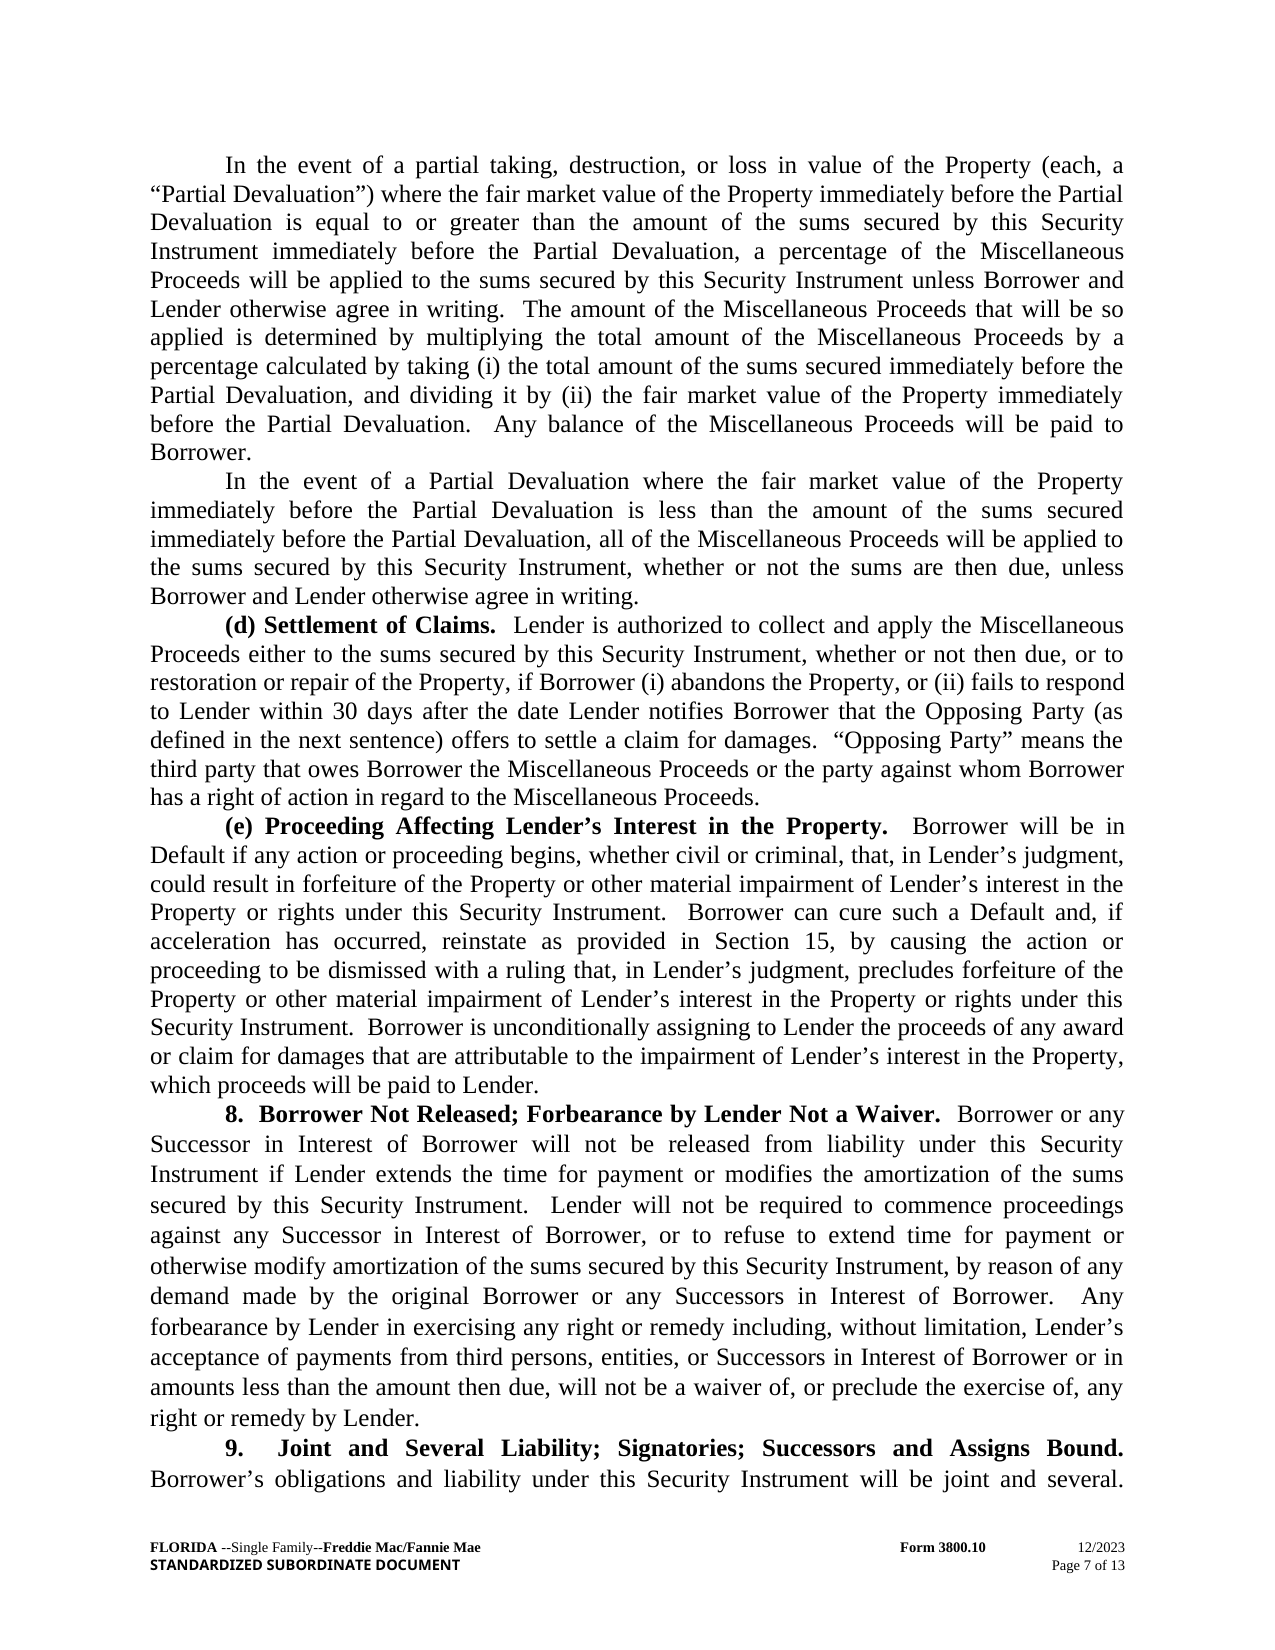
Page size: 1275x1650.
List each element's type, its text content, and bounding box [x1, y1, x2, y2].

text 8. Borrower Not Released; Forbearance by Lender Not a Waiver. Borrower or any Successor in Interest of Borrower will not be released from liability under this Security Instrument if Lender extends the time for payment or modifies the amortization of the sums secured by this Security Instrument. Lender will not be required to commence proceedings against any Successor in Interest of Borrower, or to refuse to extend time for payment or otherwise modify amortization of the sums secured by this Security Instrument, by reason of any demand made by the original Borrower or any Successors in Interest of Borrower. Any forbearance by Lender in exercising any right or remedy including, without limitation, Lender’s acceptance of payments from third persons, entities, or Successors in Interest of Borrower or in amounts less than the amount then due, will not be a waiver of, or preclude the exercise of, any right or remedy by Lender. [150, 1099, 1125, 1432]
text In the event of a Partial Devaluation where the fair market value of the Property immediately before the Partial Devaluation is less than the amount of the sums secured immediately before the Partial Devaluation, all of the Miscellaneous Proceeds will be applied to the sums secured by this Security Instrument, whether or not the sums are then due, unless Borrower and Lender otherwise agree in writing. [150, 466, 1125, 610]
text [150, 1433, 1125, 1492]
text In the event of a partial taking, destruction, or loss in value of the Property (each, a “Partial Devaluation”) where the fair market value of the Property immediately before the Partial Devaluation is equal to or greater than the amount of the sums secured by this Security Instrument immediately before the Partial Devaluation, a percentage of the Miscellaneous Proceeds will be applied to the sums secured by this Security Instrument unless Borrower and Lender otherwise agree in writing. The amount of the Miscellaneous Proceeds that will be so applied is determined by multiplying the total amount of the Miscellaneous Proceeds by a percentage calculated by taking (i) the total amount of the sums secured immediately before the Partial Devaluation, and dividing it by (ii) the fair market value of the Property immediately before the Partial Devaluation. Any balance of the Miscellaneous Proceeds will be paid to Borrower. [150, 150, 1125, 466]
text (e) Proceeding Affecting Lender’s Interest in the Property. Borrower will be in Default if any action or proceeding begins, whether civil or criminal, that, in Lender’s judgment, could result in forfeiture of the Property or other material impairment of Lender’s interest in the Property or rights under this Security Instrument. Borrower can cure such a Default and, if acceleration has occurred, reinstate as provided in Section 15, by causing the action or proceeding to be dismissed with a ruling that, in Lender’s judgment, precludes forfeiture of the Property or other material impairment of Lender’s interest in the Property or rights under this Security Instrument. Borrower is unconditionally assigning to Lender the proceeds of any award or claim for damages that are attributable to the impairment of Lender’s interest in the Property, which proceeds will be paid to Lender. [150, 811, 1125, 1099]
text (d) Settlement of Claims. Lender is authorized to collect and apply the Miscellaneous Proceeds either to the sums secured by this Security Instrument, whether or not then due, or to restoration or repair of the Property, if Borrower (i) abandons the Property, or (ii) fails to respond to Lender within 30 days after the date Lender notifies Borrower that the Opposing Party (as defined in the next sentence) offers to settle a claim for damages. “Opposing Party” means the third party that owes Borrower the Miscellaneous Proceeds or the party against whom Borrower has a right of action in regard to the Miscellaneous Proceeds. [150, 610, 1125, 811]
